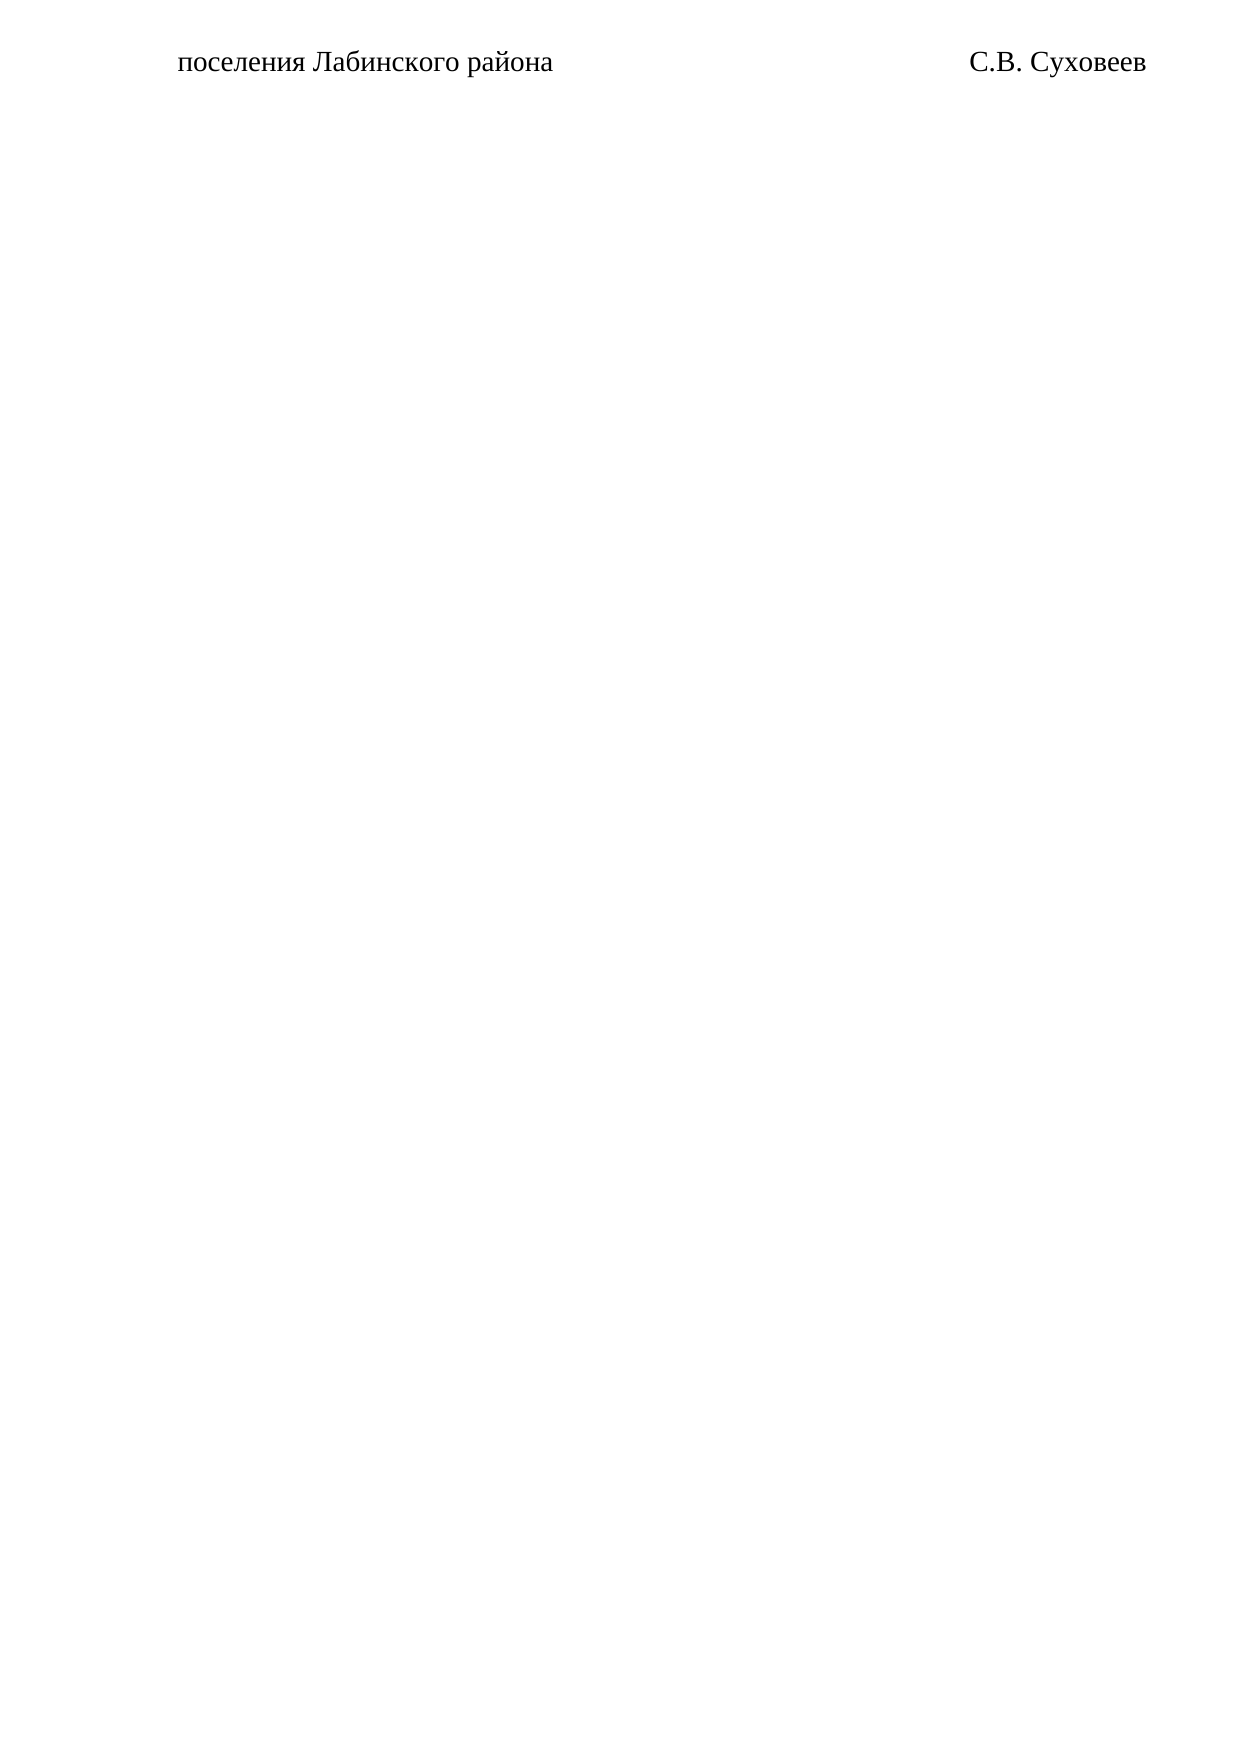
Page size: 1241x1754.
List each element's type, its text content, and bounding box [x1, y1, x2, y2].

text поселения Лабинского района С.В. Суховеев [177, 44, 1152, 78]
